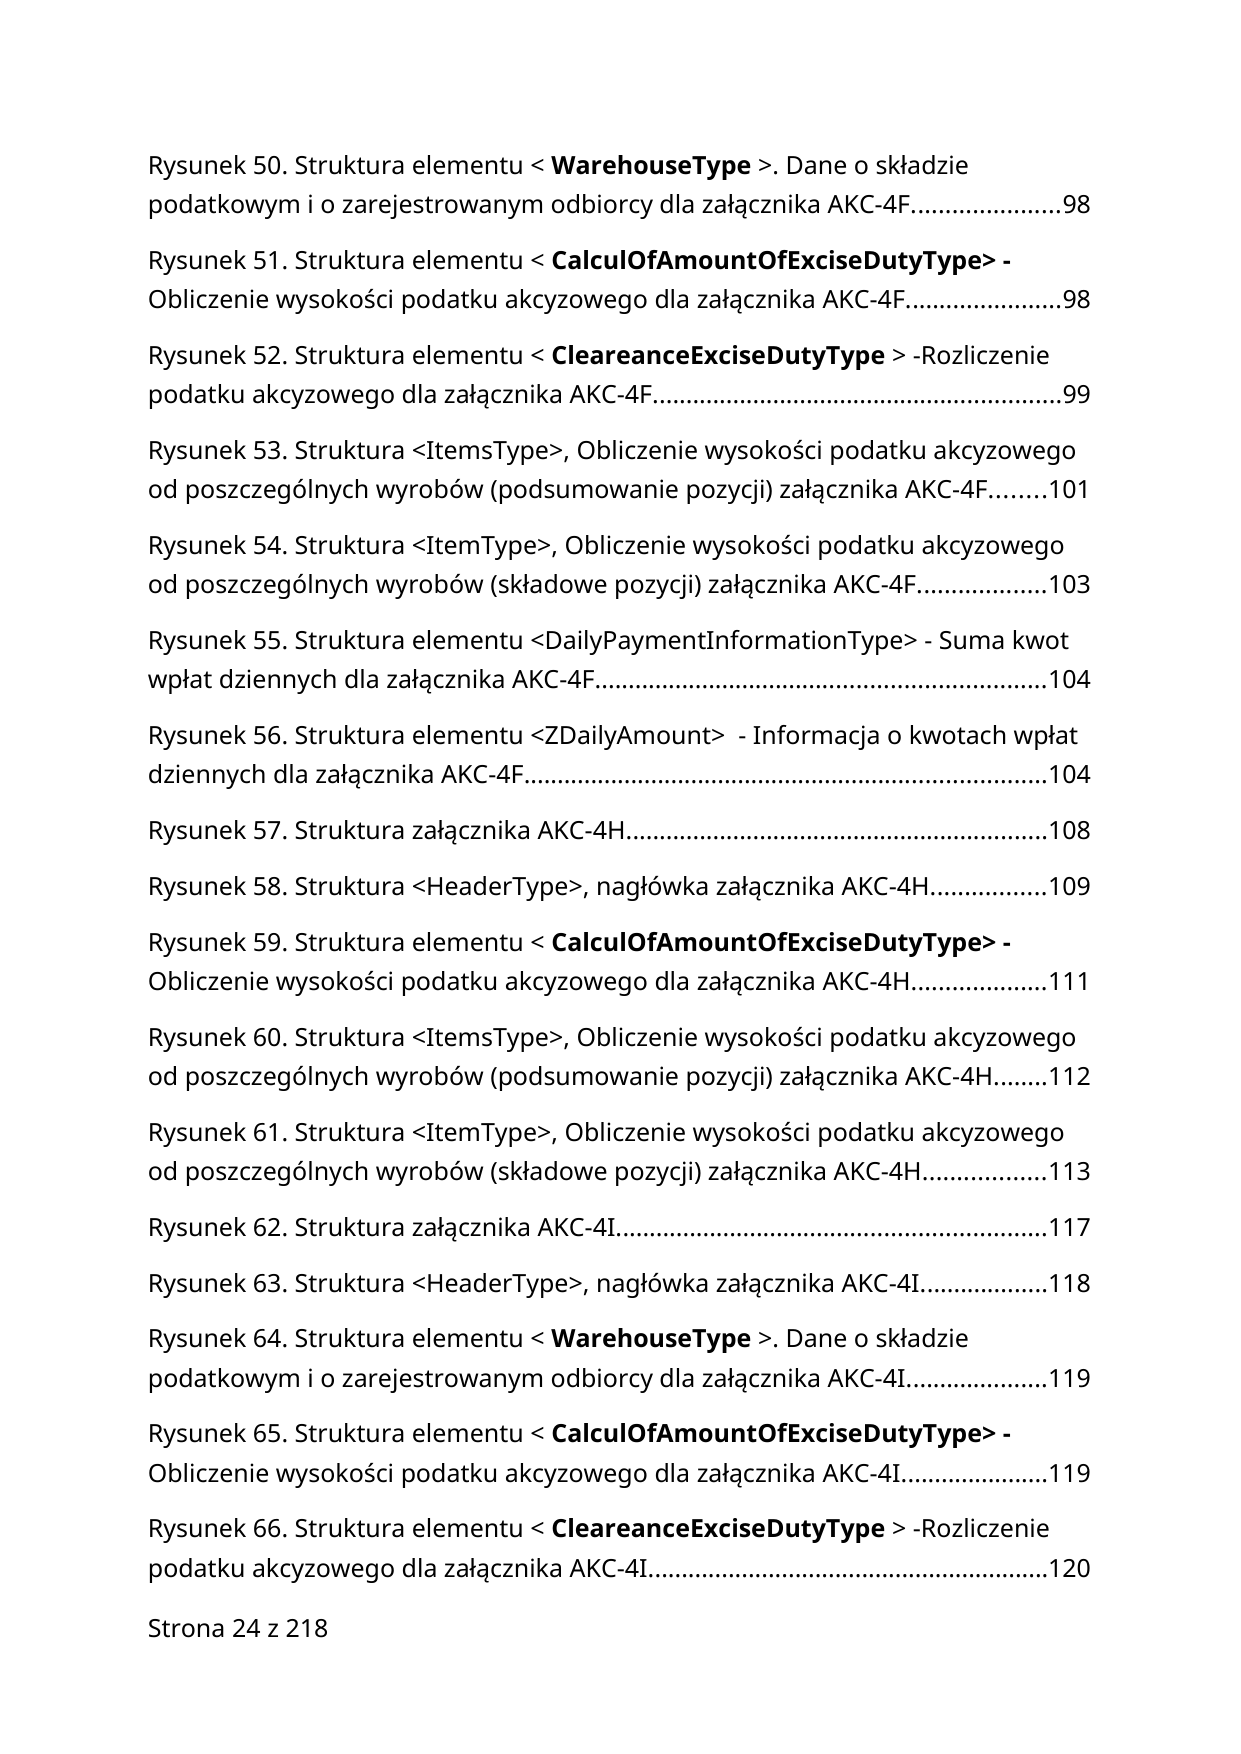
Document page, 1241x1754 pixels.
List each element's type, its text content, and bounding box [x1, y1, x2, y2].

text Rysunek 62. Struktura załącznika AKC-4I. 117 [148, 1209, 1092, 1243]
text Rysunek 50. Struktura elementu < WarehouseType >. Dane o składzie podatkowym i o zarejestrowanym odbiorcy dla załącznika AKC-4F. 98 [148, 148, 1092, 221]
text Rysunek 54. Struktura <ItemType>, Obliczenie wysokości podatku akcyzowego od poszczególnych wyrobów (składowe pozycji) załącznika AKC-4F. 103 [148, 528, 1092, 601]
text Rysunek 57. Struktura załącznika AKC-4H. 108 [148, 813, 1092, 847]
text Rysunek 65. Struktura elementu < CalculOfAmountOfExciseDutyType> - Obliczenie wysokości podatku akcyzowego dla załącznika AKC-4I. 119 [148, 1416, 1092, 1489]
text Rysunek 53. Struktura <ItemsType>, Obliczenie wysokości podatku akcyzowego od poszczególnych wyrobów (podsumowanie pozycji) załącznika AKC-4F. 101 [148, 433, 1092, 506]
text Rysunek 64. Struktura elementu < WarehouseType >. Dane o składzie podatkowym i o zarejestrowanym odbiorcy dla załącznika AKC-4I. 119 [148, 1321, 1092, 1394]
text Rysunek 55. Struktura elementu <DailyPaymentInformationType> - Suma kwot wpłat dziennych dla załącznika AKC-4F. 104 [148, 623, 1092, 696]
text Rysunek 63. Struktura <HeaderType>, nagłówka załącznika AKC-4I. 118 [148, 1265, 1092, 1299]
text Rysunek 58. Struktura <HeaderType>, nagłówka załącznika AKC-4H. 109 [148, 868, 1092, 903]
text Rysunek 52. Struktura elementu < CleareanceExciseDutyType > -Rozliczenie podatku akcyzowego dla załącznika AKC-4F. 99 [148, 338, 1092, 411]
text Rysunek 60. Struktura <ItemsType>, Obliczenie wysokości podatku akcyzowego od poszczególnych wyrobów (podsumowanie pozycji) załącznika AKC-4H. 112 [148, 1019, 1092, 1093]
text Rysunek 56. Struktura elementu <ZDailyAmount> - Informacja o kwotach wpłat dziennych dla załącznika AKC-4F 104 [148, 718, 1092, 791]
text Rysunek 61. Struktura <ItemType>, Obliczenie wysokości podatku akcyzowego od poszczególnych wyrobów (składowe pozycji) załącznika AKC-4H. 113 [148, 1114, 1092, 1188]
text Rysunek 51. Struktura elementu < CalculOfAmountOfExciseDutyType> - Obliczenie wysokości podatku akcyzowego dla załącznika AKC-4F. 98 [148, 243, 1092, 316]
text Rysunek 59. Struktura elementu < CalculOfAmountOfExciseDutyType> - Obliczenie wysokości podatku akcyzowego dla załącznika AKC-4H. 111 [148, 924, 1092, 998]
text Rysunek 66. Struktura elementu < CleareanceExciseDutyType > -Rozliczenie podatku akcyzowego dla załącznika AKC-4I. 120 [148, 1511, 1092, 1584]
